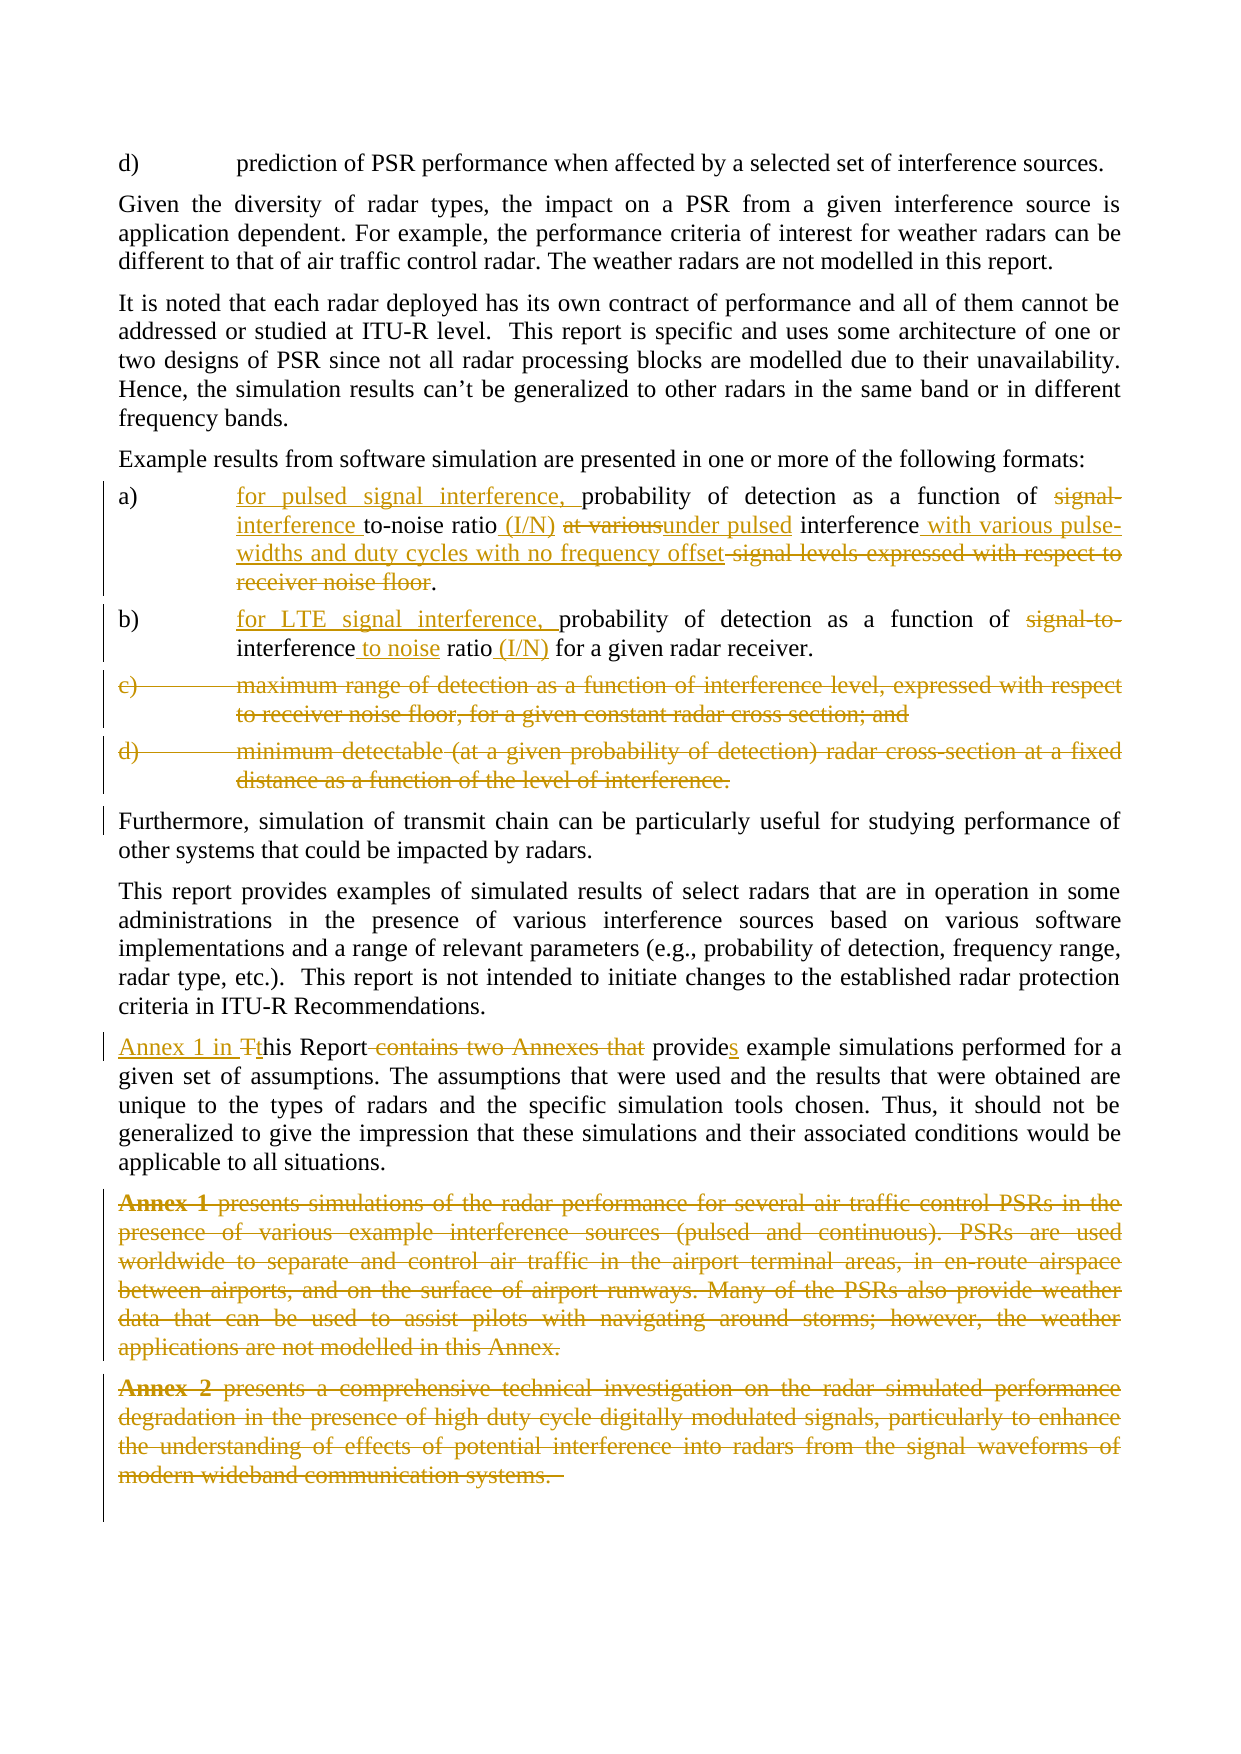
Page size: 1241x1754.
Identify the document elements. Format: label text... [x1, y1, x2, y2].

text b) probability of detection as a function of interference ratio for a given radar receiver. [118, 604, 1122, 662]
text Example results from software simulation are presented in one or more of the following formats: [118, 444, 1122, 473]
text It is noted that each radar deployed has its own contract of performance and all of them cannot be addressed or studied at ITU-R level. This report is specific and uses some architecture of one or two designs of PSR since not all radar processing blocks are modelled due to their unavailability. Hence, the simulation results can’t be generalized to other radars in the same band or in different frequency bands. [118, 288, 1122, 431]
text his Report provide example simulations performed for a given set of assumptions. The assumptions that were used and the results that were obtained are unique to the types of radars and the specific simulation tools chosen. Thus, it should not be generalized to give the impression that these simulations and their associated conditions would be applicable to all situations. [118, 1032, 1122, 1176]
text a) probability of detection as a function of to-noise ratio interference. [118, 481, 1122, 596]
text Furthermore, simulation of transmit chain can be particularly useful for studying performance of other systems that could be impacted by radars. [118, 806, 1122, 863]
text This report provides examples of simulated results of select radars that are in operation in some administrations in the presence of various interference sources based on various software implementations and a range of relevant parameters (e.g., probability of detection, frequency range, radar type, etc.). This report is not intended to initiate changes to the established radar protection criteria in ITU-R Recommendations. [118, 876, 1122, 1020]
text Given the diversity of radar types, the impact on a PSR from a given interference source is application dependent. For example, the performance criteria of interest for weather radars can be different to that of air traffic control radar. The weather radars are not modelled in this report. [118, 189, 1122, 275]
text d) prediction of PSR performance when affected by a selected set of interference sources. [118, 148, 1122, 176]
